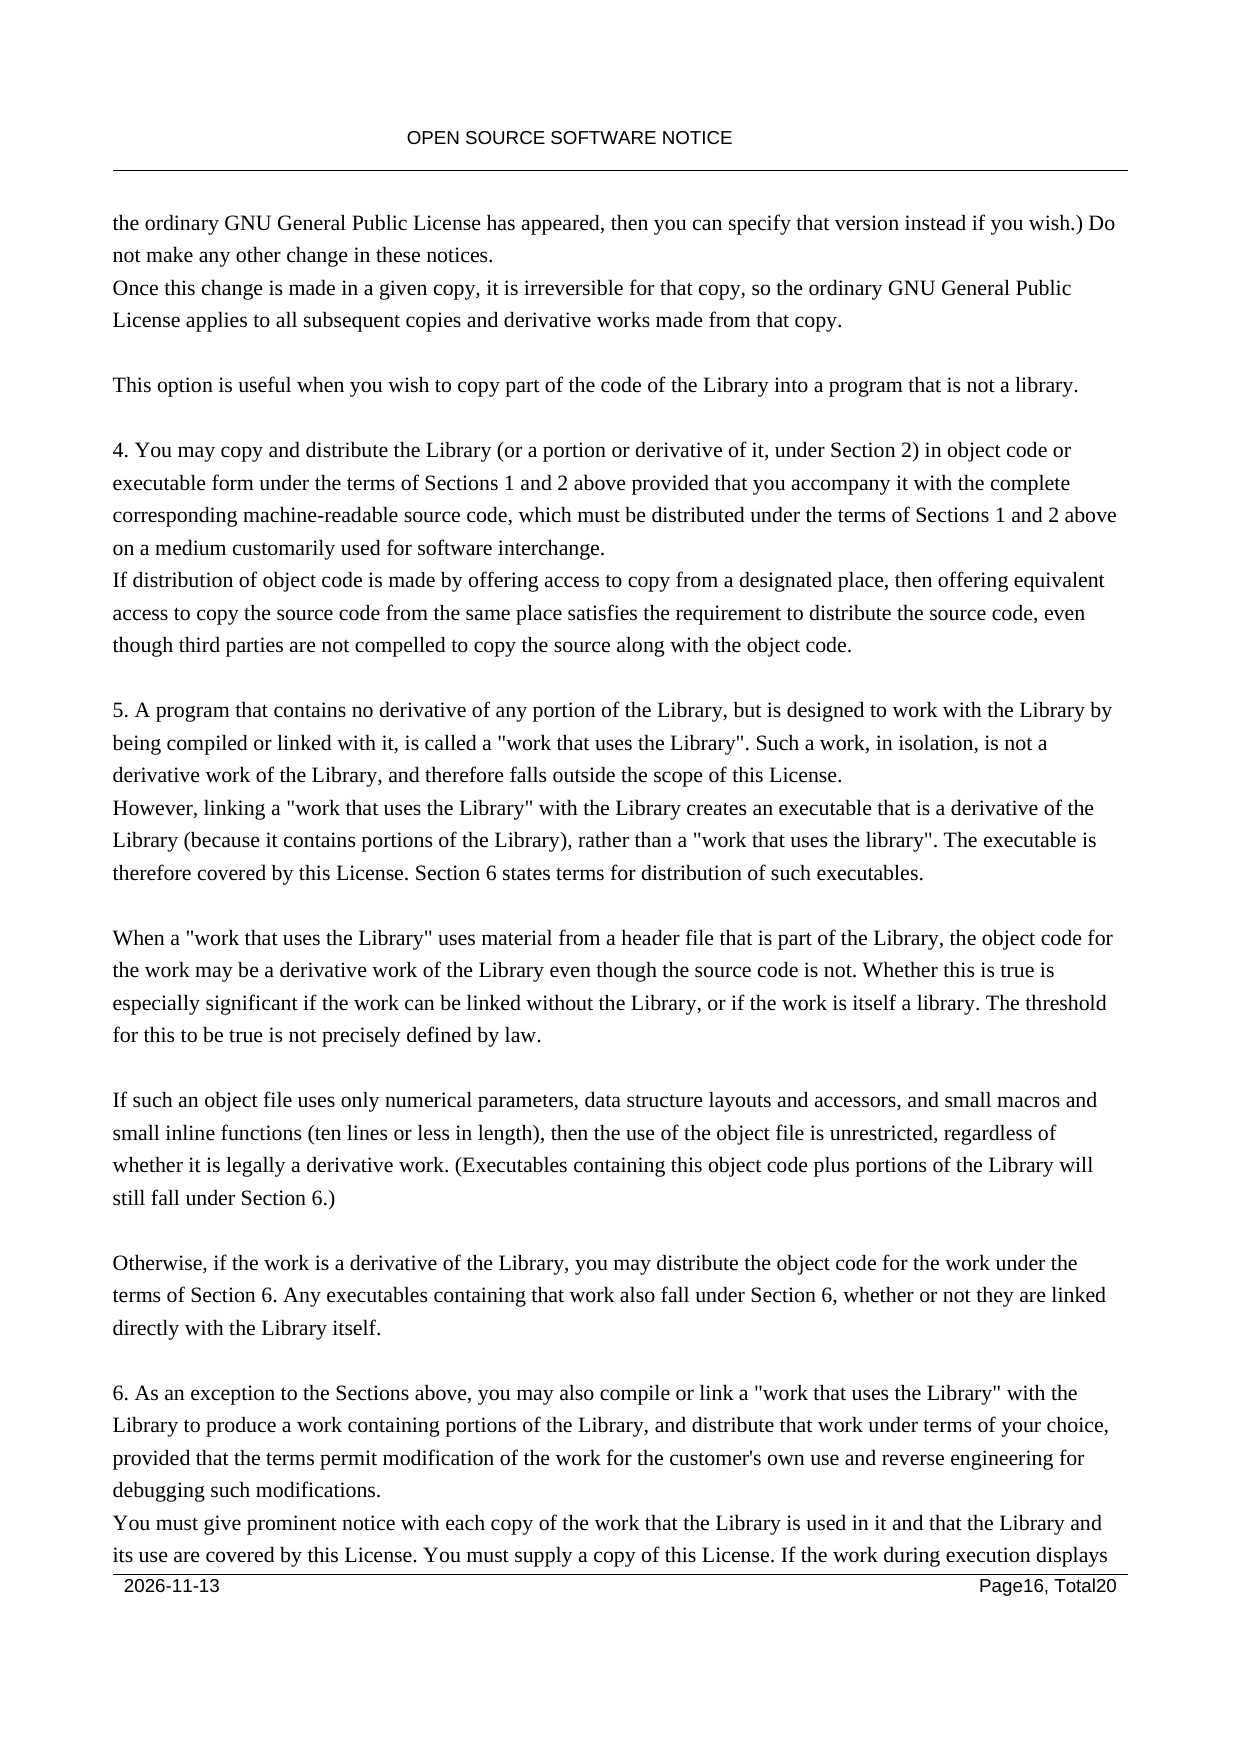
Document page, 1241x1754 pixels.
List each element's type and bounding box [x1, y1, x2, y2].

text [112, 206, 1128, 1571]
